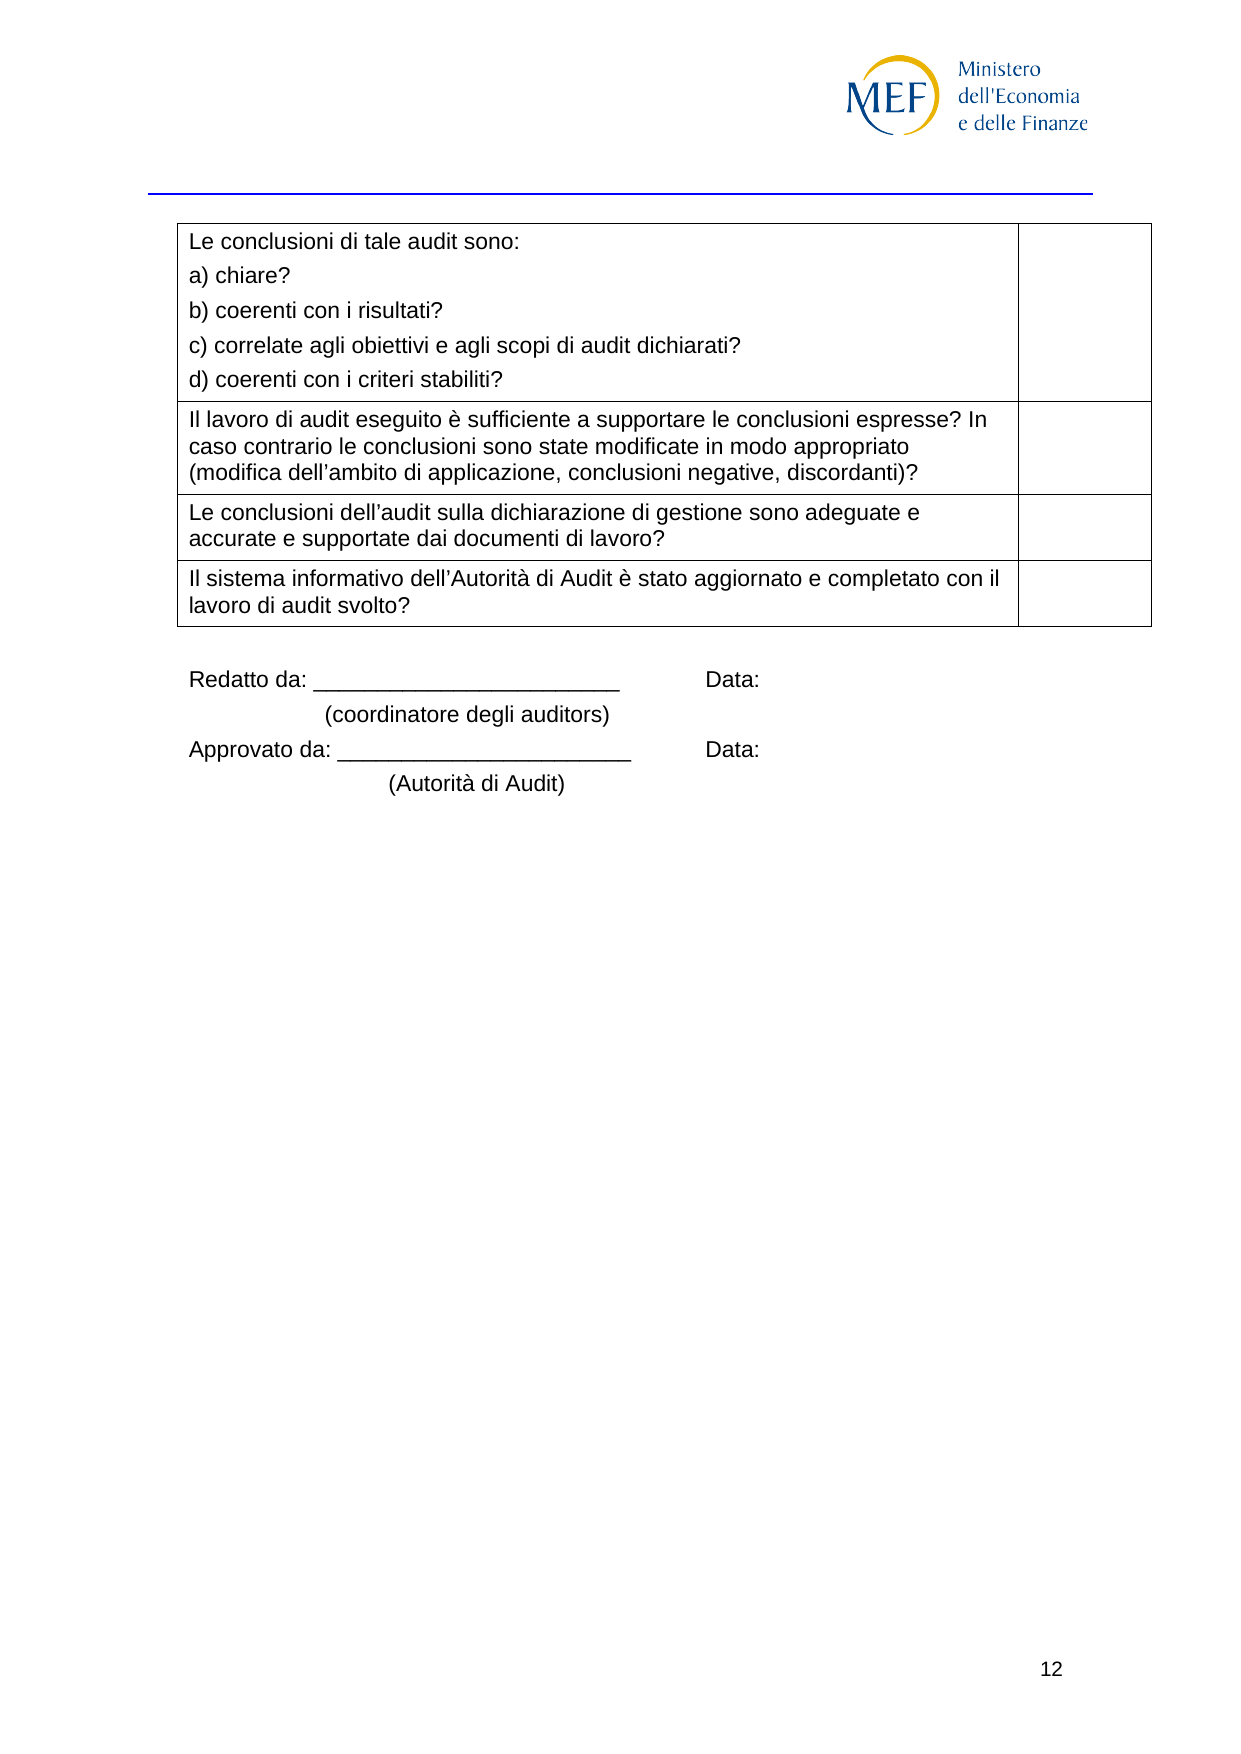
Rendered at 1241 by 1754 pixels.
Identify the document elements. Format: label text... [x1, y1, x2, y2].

table_cell [1019, 495, 1151, 560]
table_cell Il lavoro di audit eseguito è sufficiente a supportare le conclusioni espresse? In caso contrario le conclusioni sono state modificate in modo appropriato (modifica dell’ambito di applicazione, conclusioni negative, discordanti)? [178, 402, 1018, 494]
table_cell [1019, 402, 1151, 494]
text (coordinatore degli auditors) [188, 701, 1063, 727]
text Redatto da: ________________________ Data: [188, 666, 1063, 692]
table_cell Le conclusioni dell’audit sulla dichiarazione di gestione sono adeguate e accurate e supportate dai documenti di lavoro? [178, 495, 1018, 560]
table_cell Le conclusioni di tale audit sono: a) chiare? b) coerenti con i risultati? c) correlate agli obiettivi e agli scopi di audit dichiarati? d) coerenti con i criteri stabiliti? [178, 224, 1018, 401]
text (Autorità di Audit) [188, 770, 1063, 797]
picture [846, 55, 1088, 135]
table_cell [1019, 224, 1151, 401]
table_cell [1019, 561, 1151, 626]
table_cell Il sistema informativo dell’Autorità di Audit è stato aggiornato e completato con il lavoro di audit svolto? [178, 561, 1018, 626]
text Approvato da: _______________________ Data: [188, 736, 1063, 762]
